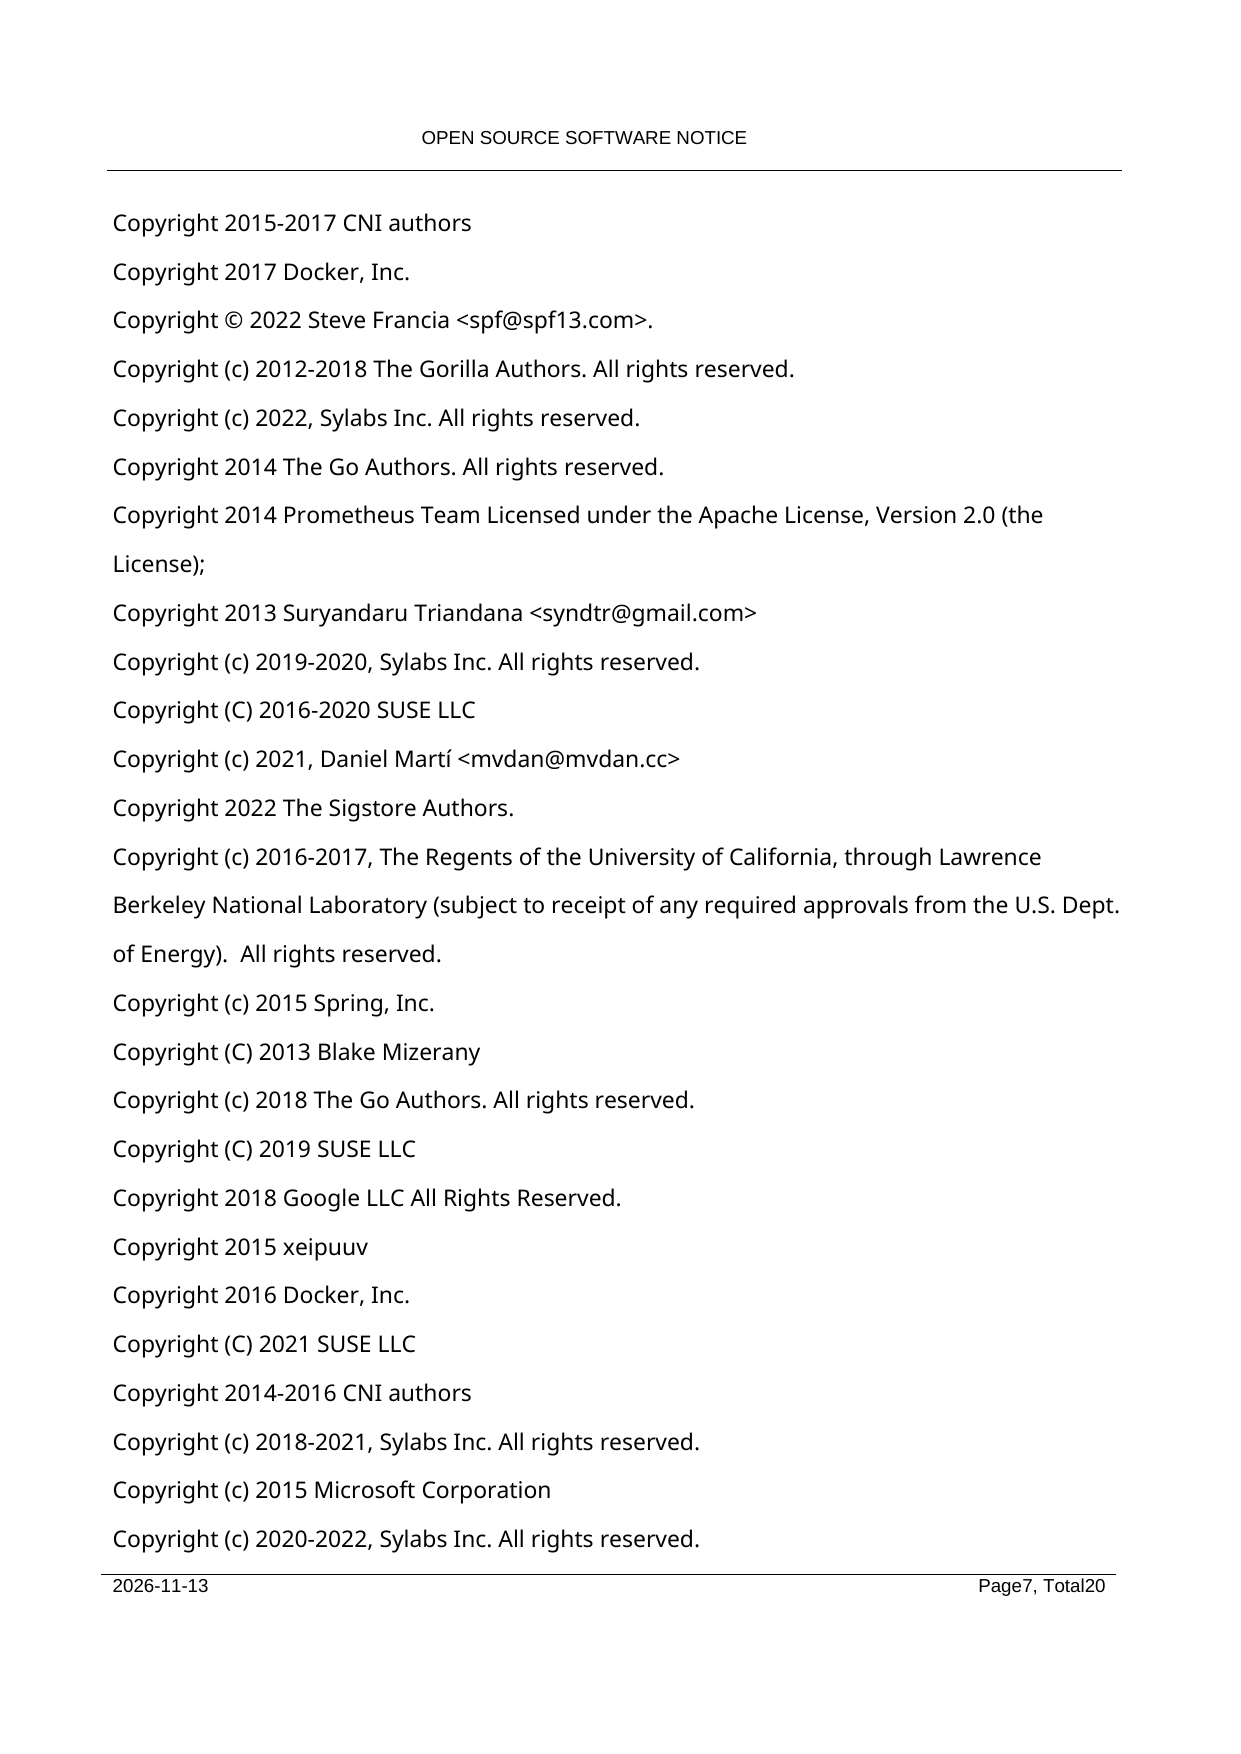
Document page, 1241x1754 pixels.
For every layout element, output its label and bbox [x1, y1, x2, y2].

text [112, 206, 1128, 1555]
